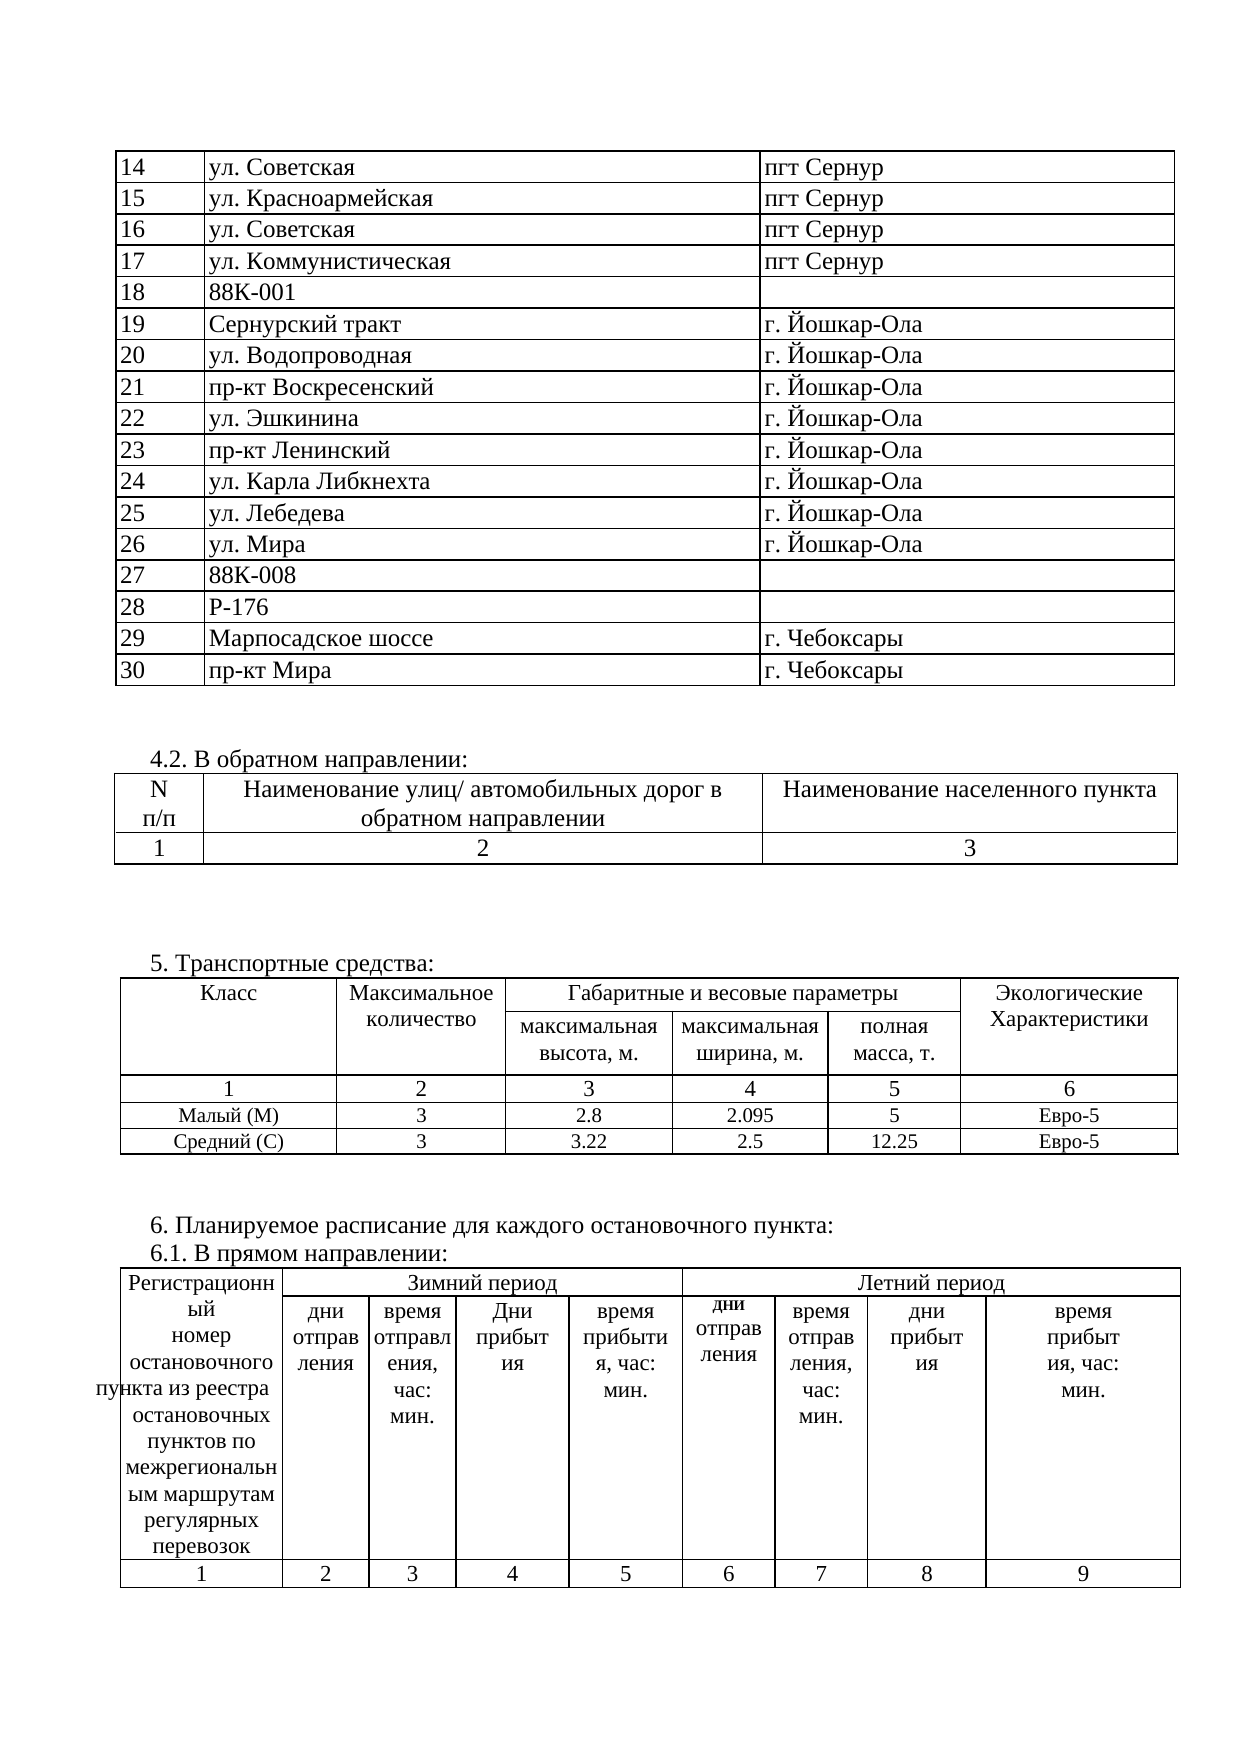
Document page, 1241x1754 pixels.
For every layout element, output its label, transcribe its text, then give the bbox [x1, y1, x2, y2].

table_cell 88К-008 [205, 561, 759, 590]
table_cell полная масса, т. [829, 1012, 960, 1074]
table_cell 2.8 [506, 1103, 672, 1127]
table_cell 3 [763, 832, 1177, 863]
table_cell г. Йошкар-Ола [761, 340, 1174, 370]
table_cell ул. Эшкинина [205, 403, 759, 433]
table_cell г. Чебоксары [761, 655, 1174, 685]
table_cell г. Йошкар-Ола [761, 435, 1174, 464]
table_header Наименование улиц/ автомобильных дорог в обратном направлении [204, 774, 762, 832]
table_cell Сернурский тракт [205, 309, 759, 339]
table_cell 2.095 [673, 1103, 827, 1127]
table_cell Малый (М) [121, 1103, 336, 1127]
table_cell 27 [117, 561, 204, 590]
table_cell ул. Коммунистическая [205, 246, 759, 276]
table_cell 16 [117, 215, 204, 244]
table_cell 3 [506, 1076, 672, 1102]
table_cell ул. Советская [205, 152, 759, 181]
table_cell время прибыти я, час: мин. [570, 1297, 682, 1559]
table_cell 2 [204, 833, 762, 863]
table_cell ул. Водопроводная [205, 340, 759, 370]
table_cell 29 [117, 623, 204, 653]
table_cell 1 [115, 833, 203, 863]
table_cell 18 [117, 277, 204, 307]
table_cell г. Йошкар-Ола [761, 372, 1174, 402]
table_cell 15 [117, 183, 204, 213]
table_cell время отправл ения, час: мин. [370, 1297, 455, 1559]
table_cell 8 [868, 1560, 985, 1587]
table_cell [761, 592, 1174, 622]
table_cell 6 [961, 1076, 1177, 1102]
table_cell пгт Сернур [761, 246, 1174, 276]
table_cell 23 [117, 435, 204, 464]
table_cell 30 [117, 655, 204, 685]
table_cell 4 [457, 1560, 568, 1587]
table_cell пр-кт Мира [205, 655, 759, 685]
table_header Экологические Характеристики [961, 979, 1177, 1074]
table_cell г. Йошкар-Ола [761, 529, 1174, 559]
table_cell ул. Лебедева [205, 498, 759, 527]
table_cell Марпосадское шоссе [205, 623, 759, 653]
table_cell 19 [117, 309, 204, 339]
table_cell 25 [117, 498, 204, 527]
table_cell [761, 561, 1174, 590]
table_cell 17 [117, 246, 204, 276]
table_cell Дни прибыт ия [457, 1297, 568, 1559]
table_cell пр-кт Воскресенский [205, 372, 759, 402]
table_cell дни прибыт ия [868, 1297, 985, 1559]
table_cell [761, 277, 1174, 307]
table_cell время отправ ления, час: мин. [776, 1297, 867, 1559]
text 5. Транспортные средства: [150, 948, 1090, 977]
table_cell 2 [337, 1076, 505, 1102]
table_cell дни отправ ления [283, 1297, 368, 1559]
table_cell 3 [337, 1129, 505, 1153]
table_header Летний период [683, 1269, 1180, 1295]
table_cell 1 [121, 1076, 336, 1102]
table_cell Евро-5 [961, 1129, 1177, 1153]
table_cell ул. Мира [205, 529, 759, 559]
table_cell 5 [570, 1560, 682, 1587]
table_cell пгт Сернур [761, 215, 1174, 244]
table_cell 21 [117, 372, 204, 402]
table_cell Евро-5 [961, 1103, 1177, 1127]
table_cell 28 [117, 592, 204, 622]
table_cell пгт Сернур [761, 152, 1174, 181]
table_header Наименование населенного пункта [763, 774, 1177, 832]
table_cell 26 [117, 529, 204, 559]
table_cell Средний (С) [121, 1129, 336, 1153]
table_cell 24 [117, 466, 204, 496]
table_cell пгт Сернур [761, 183, 1174, 213]
table_cell г. Йошкар-Ола [761, 403, 1174, 433]
table_cell г. Йошкар-Ола [761, 466, 1174, 496]
table_cell 4 [673, 1076, 827, 1102]
table_cell 14 [117, 152, 204, 181]
table_cell 2 [283, 1560, 368, 1587]
table_header Зимний период [283, 1269, 682, 1295]
table_cell г. Йошкар-Ола [761, 309, 1174, 339]
table_header Максимальное количество [337, 979, 505, 1074]
table_cell 12.25 [829, 1129, 960, 1153]
table_cell ул. Советская [205, 215, 759, 244]
table_cell 22 [117, 403, 204, 433]
table_cell 3 [370, 1560, 455, 1587]
table_cell время прибыт ия, час: мин. [987, 1297, 1180, 1559]
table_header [121, 1269, 282, 1559]
table_cell 5 [829, 1103, 960, 1127]
table_cell Р-176 [205, 592, 759, 622]
table_cell 1 [121, 1560, 282, 1587]
text 6.1. В прямом направлении: [150, 1238, 1090, 1267]
text 6. Планируемое расписание для каждого остановочного пункта: [150, 1210, 1090, 1238]
table_cell 6 [683, 1560, 774, 1587]
table_cell пр-кт Ленинский [205, 435, 759, 464]
table_header N п/п [115, 774, 203, 832]
table_cell 88К-001 [205, 277, 759, 307]
table_cell г. Йошкар-Ола [761, 498, 1174, 527]
table_cell г. Чебоксары [761, 623, 1174, 653]
table_cell 3.22 [506, 1129, 672, 1153]
text 4.2. В обратном направлении: [150, 744, 1090, 773]
table_cell максимальная ширина, м. [673, 1012, 827, 1074]
table_cell ДНИ отправ ления [683, 1297, 774, 1559]
table_cell 9 [987, 1560, 1180, 1587]
table_cell 2.5 [673, 1129, 827, 1153]
table_cell максимальная высота, м. [506, 1012, 672, 1074]
table_header Класс [121, 979, 336, 1074]
table_cell 20 [117, 340, 204, 370]
table_cell 5 [829, 1076, 960, 1102]
table_cell 3 [337, 1103, 505, 1127]
table_cell ул. Красноармейская [205, 183, 759, 213]
table_cell ул. Карла Либкнехта [205, 466, 759, 496]
table_cell 7 [776, 1560, 867, 1587]
table_header Габаритные и весовые параметры [506, 979, 960, 1011]
